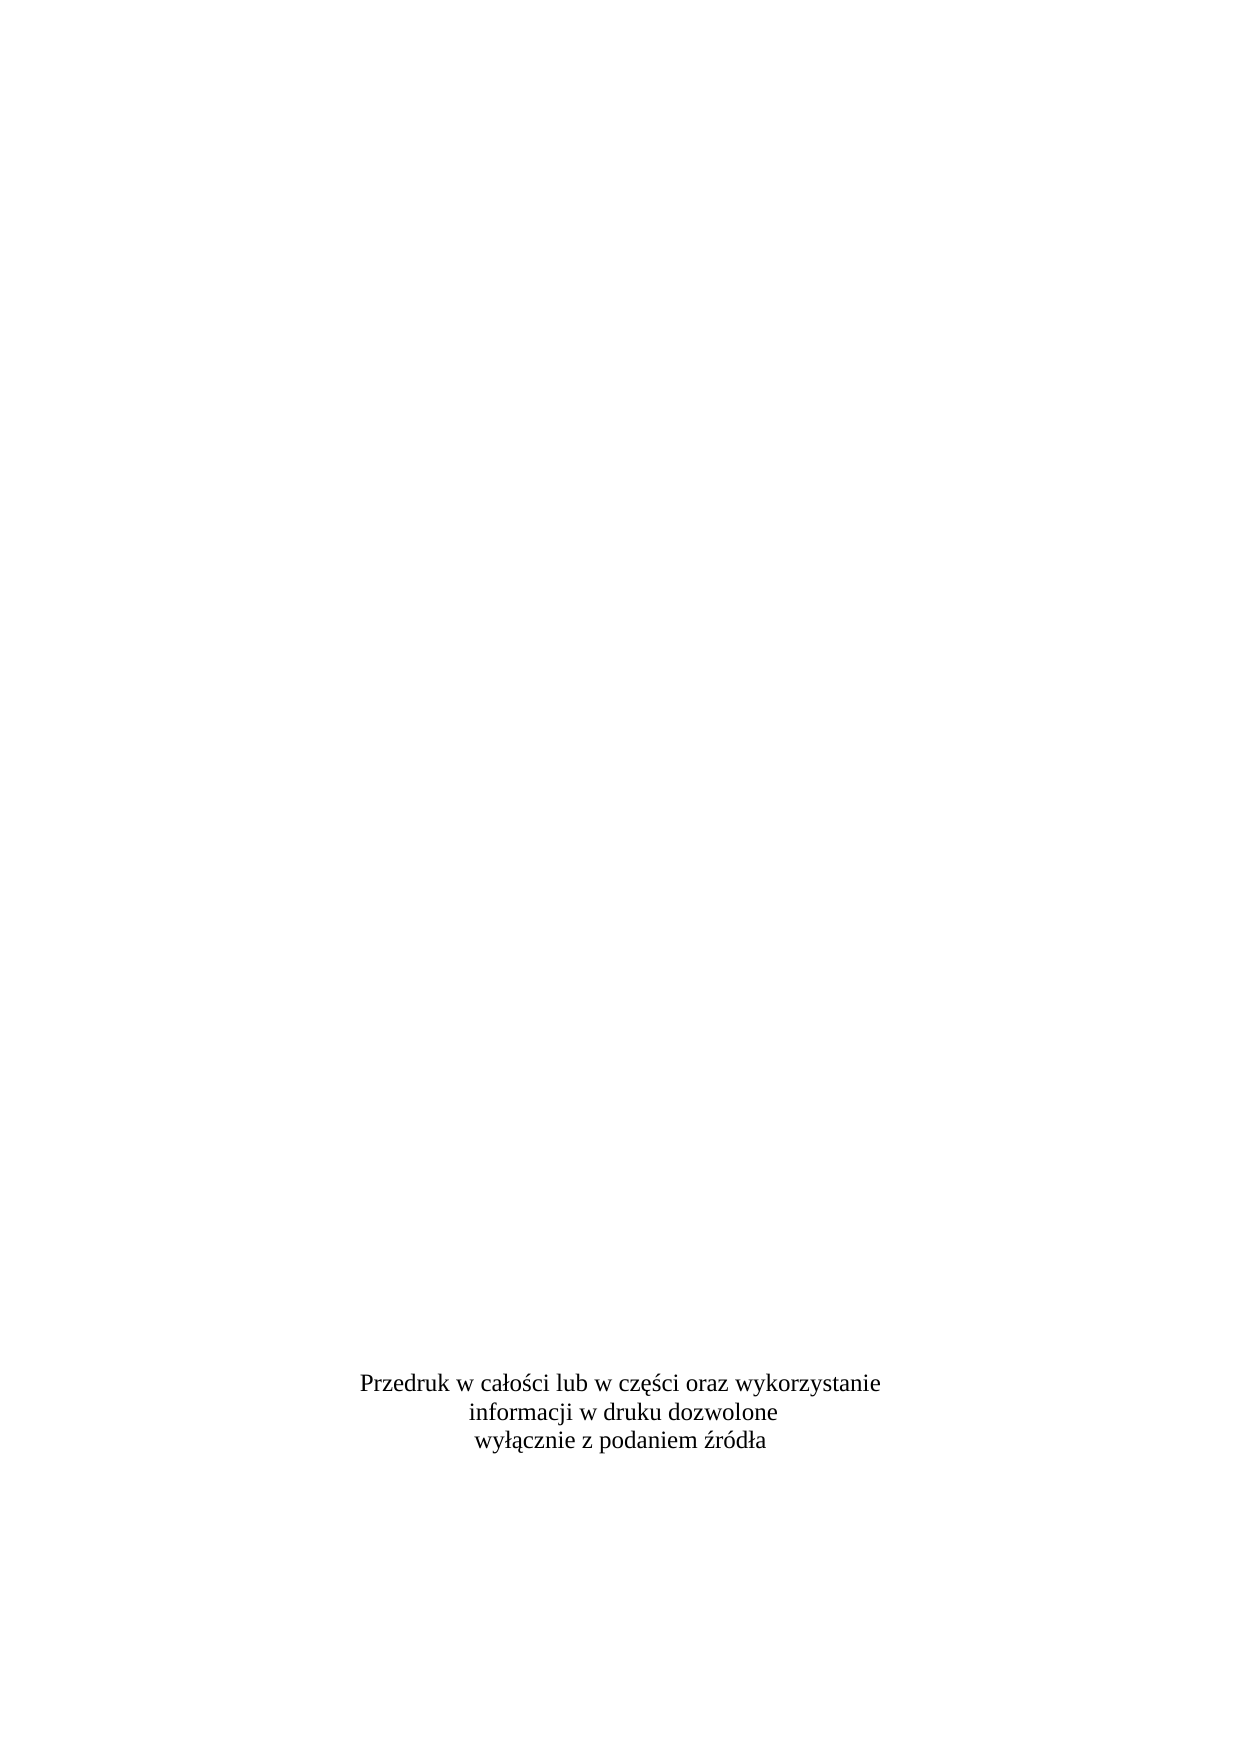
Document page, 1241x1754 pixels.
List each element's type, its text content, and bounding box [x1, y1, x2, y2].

text informacji w druku dozwolone [148, 1397, 1093, 1425]
text Przedruk w całości lub w części oraz wykorzystanie [148, 1368, 1093, 1397]
text wyłącznie z podaniem źródła [148, 1425, 1093, 1454]
